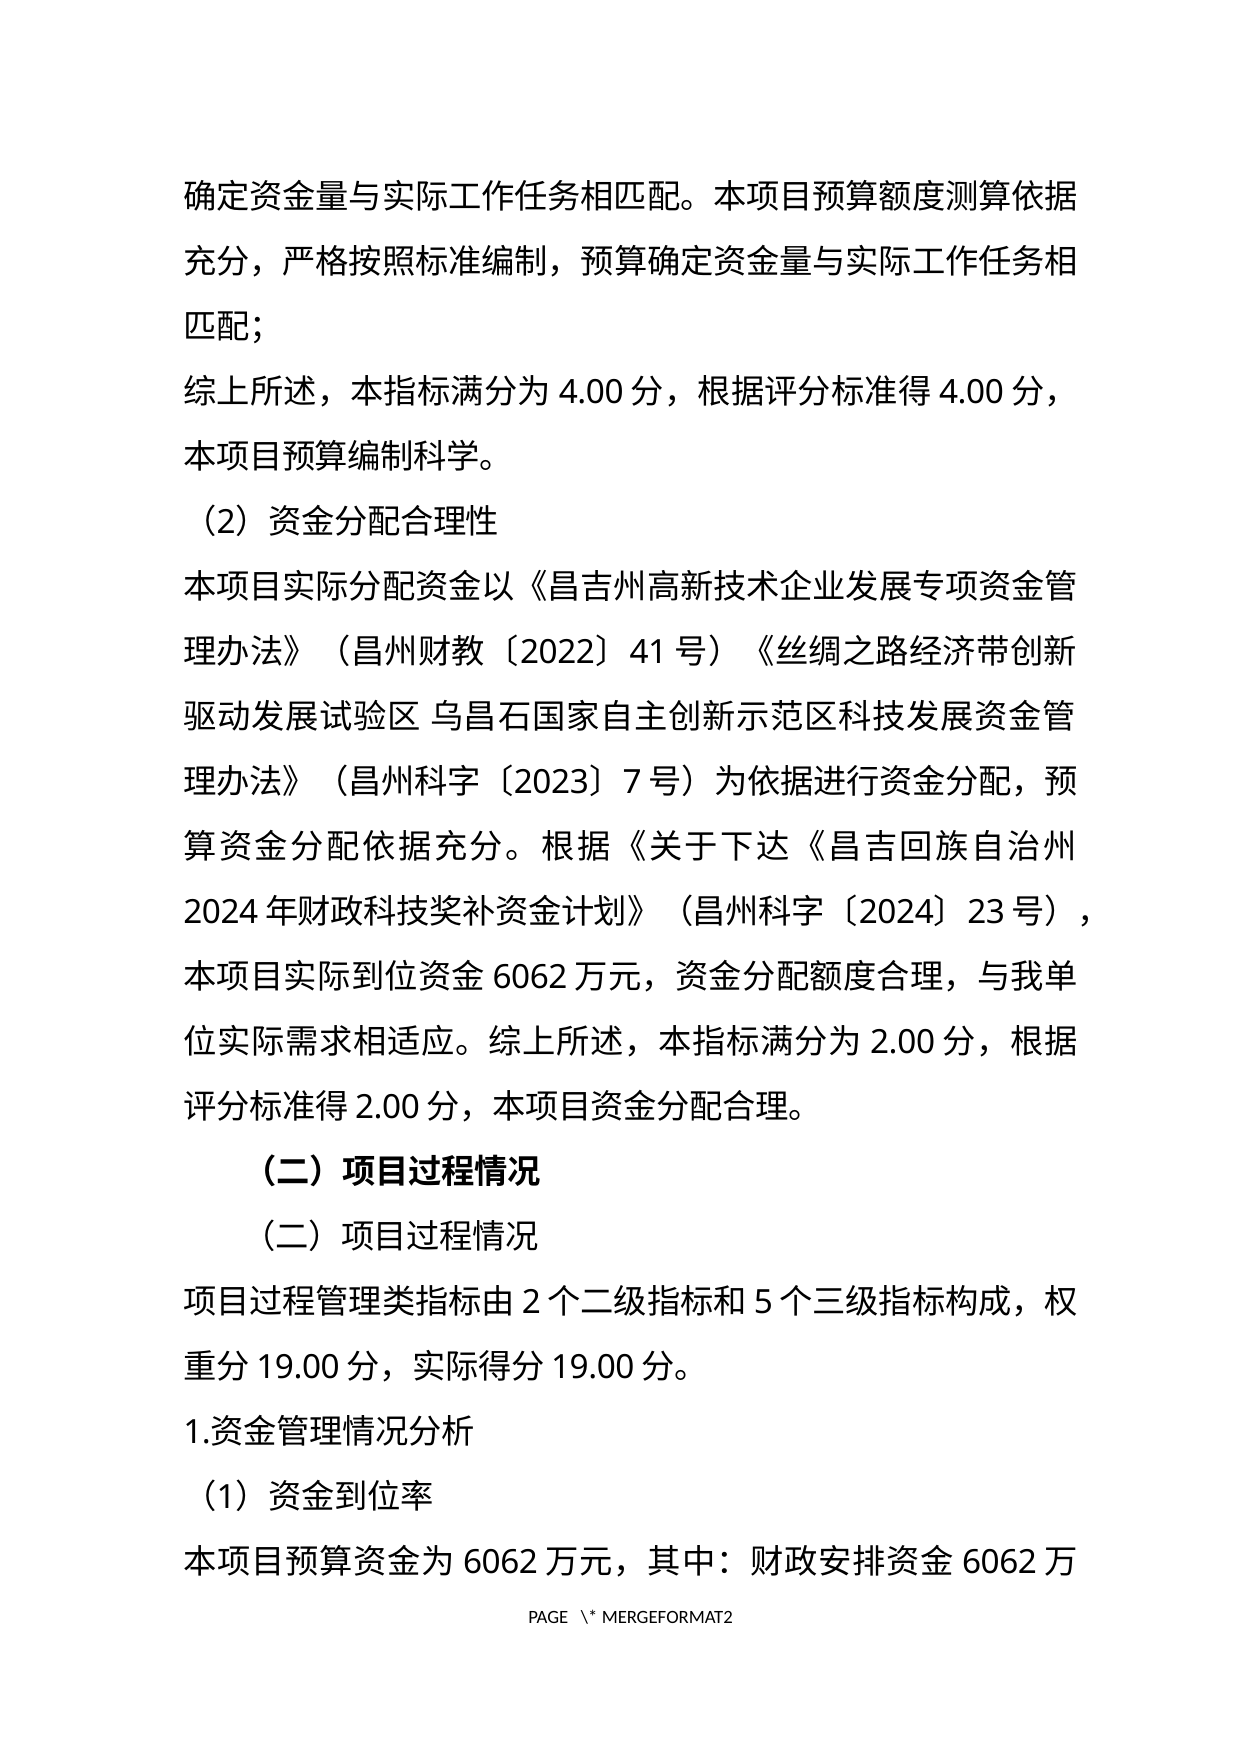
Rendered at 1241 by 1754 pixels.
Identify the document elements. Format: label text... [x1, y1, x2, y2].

text （二）项目过程情况 [183, 1137, 1078, 1202]
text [183, 162, 1078, 1137]
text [183, 1202, 1078, 1592]
